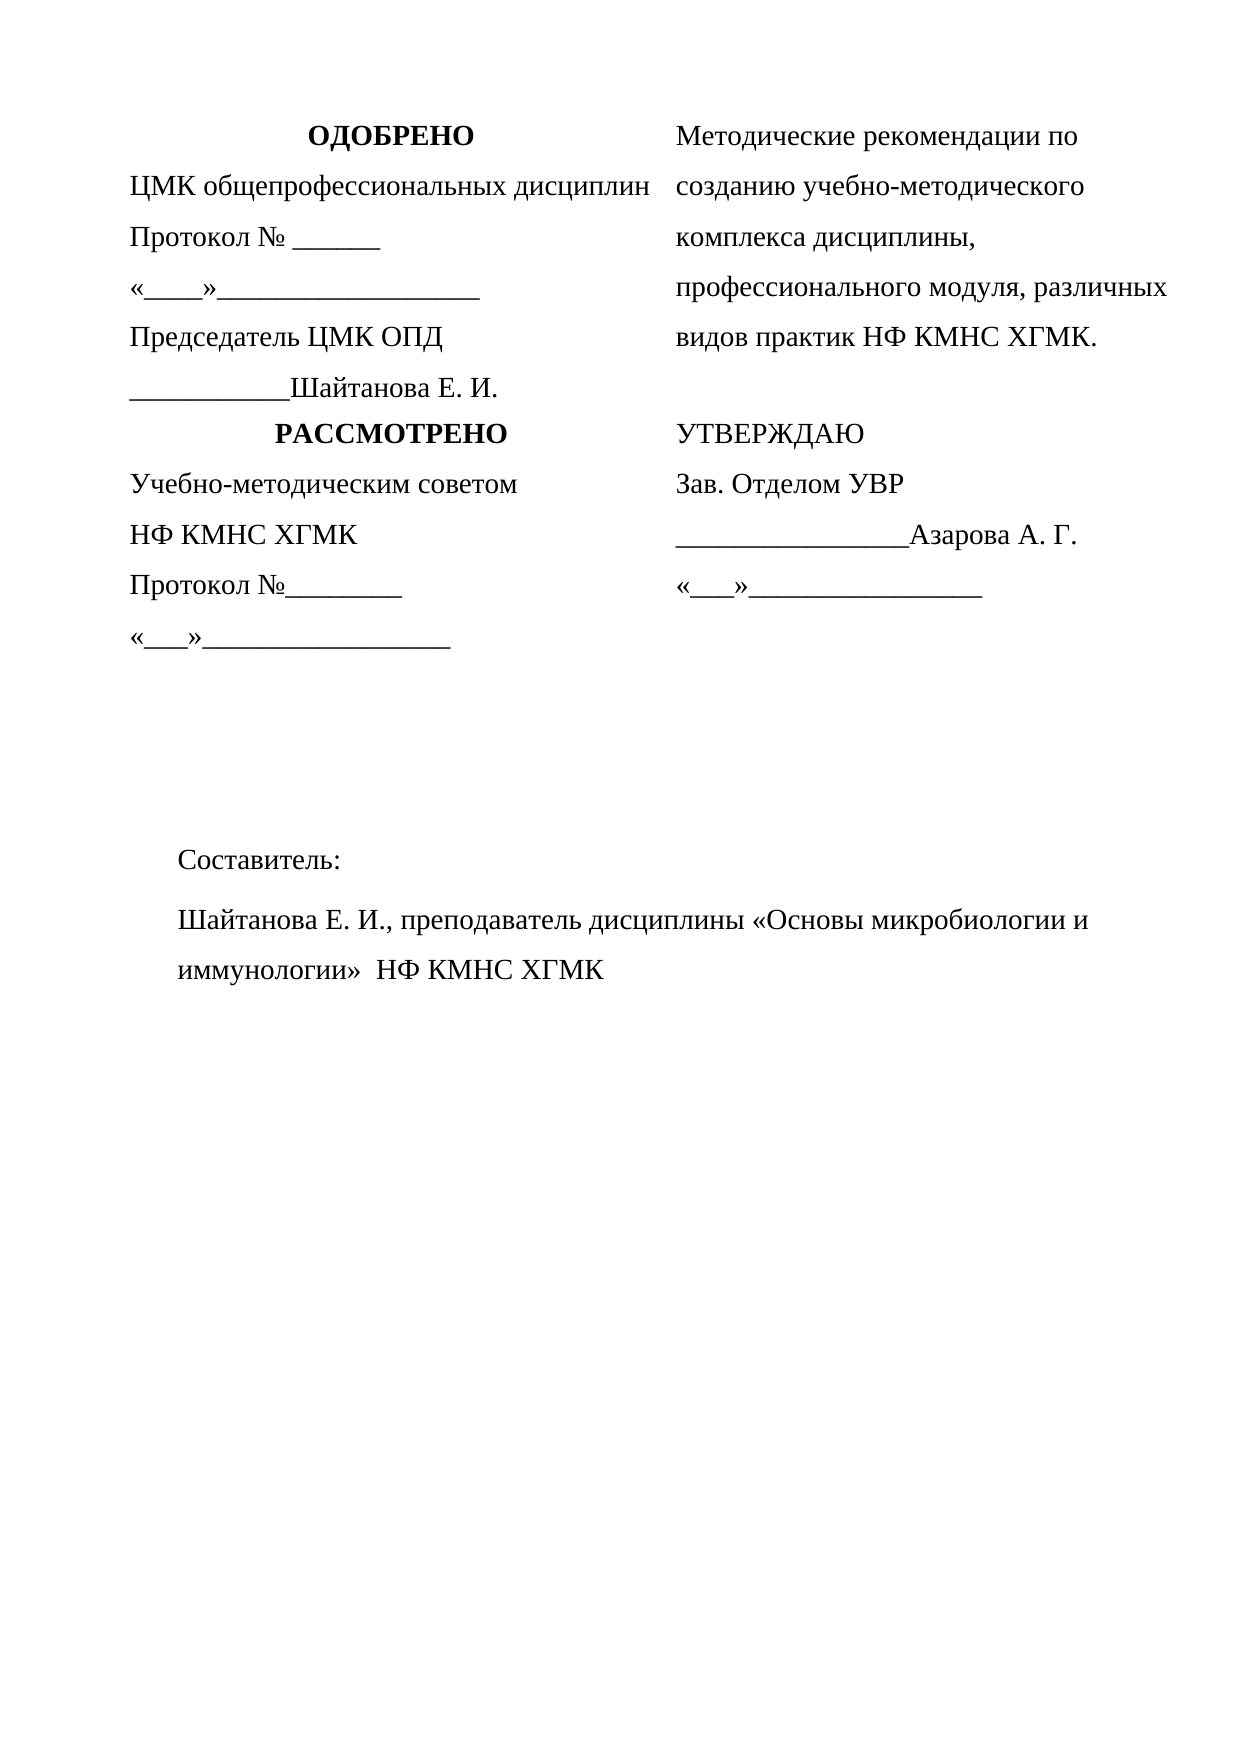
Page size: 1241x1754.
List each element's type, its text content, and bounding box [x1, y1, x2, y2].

table_header ОДОБРЕНО ЦМК общепрофессиональных дисциплин Протокол № ______ «____»__________________ Председатель ЦМК ОПД ___________Шайтанова Е. И. [118, 118, 664, 416]
table_cell РАССМОТРЕНО Учебно-методическим советом НФ КМНС ХГМК Протокол №________ «___»_________________ [118, 416, 664, 664]
text Шайтанова Е. И., преподаватель дисциплины «Основы микробиологии и иммунологии» НФ КМНС ХГМК [177, 902, 1152, 986]
table_cell УТВЕРЖДАЮ Зав. Отделом УВР ________________Азарова А. Г. «___»________________ [664, 416, 1181, 664]
text Составитель: [177, 842, 1152, 876]
table_header Методические рекомендации по созданию учебно-методического комплекса дисциплины, профессионального модуля, различных видов практик НФ КМНС ХГМК. [664, 118, 1181, 416]
